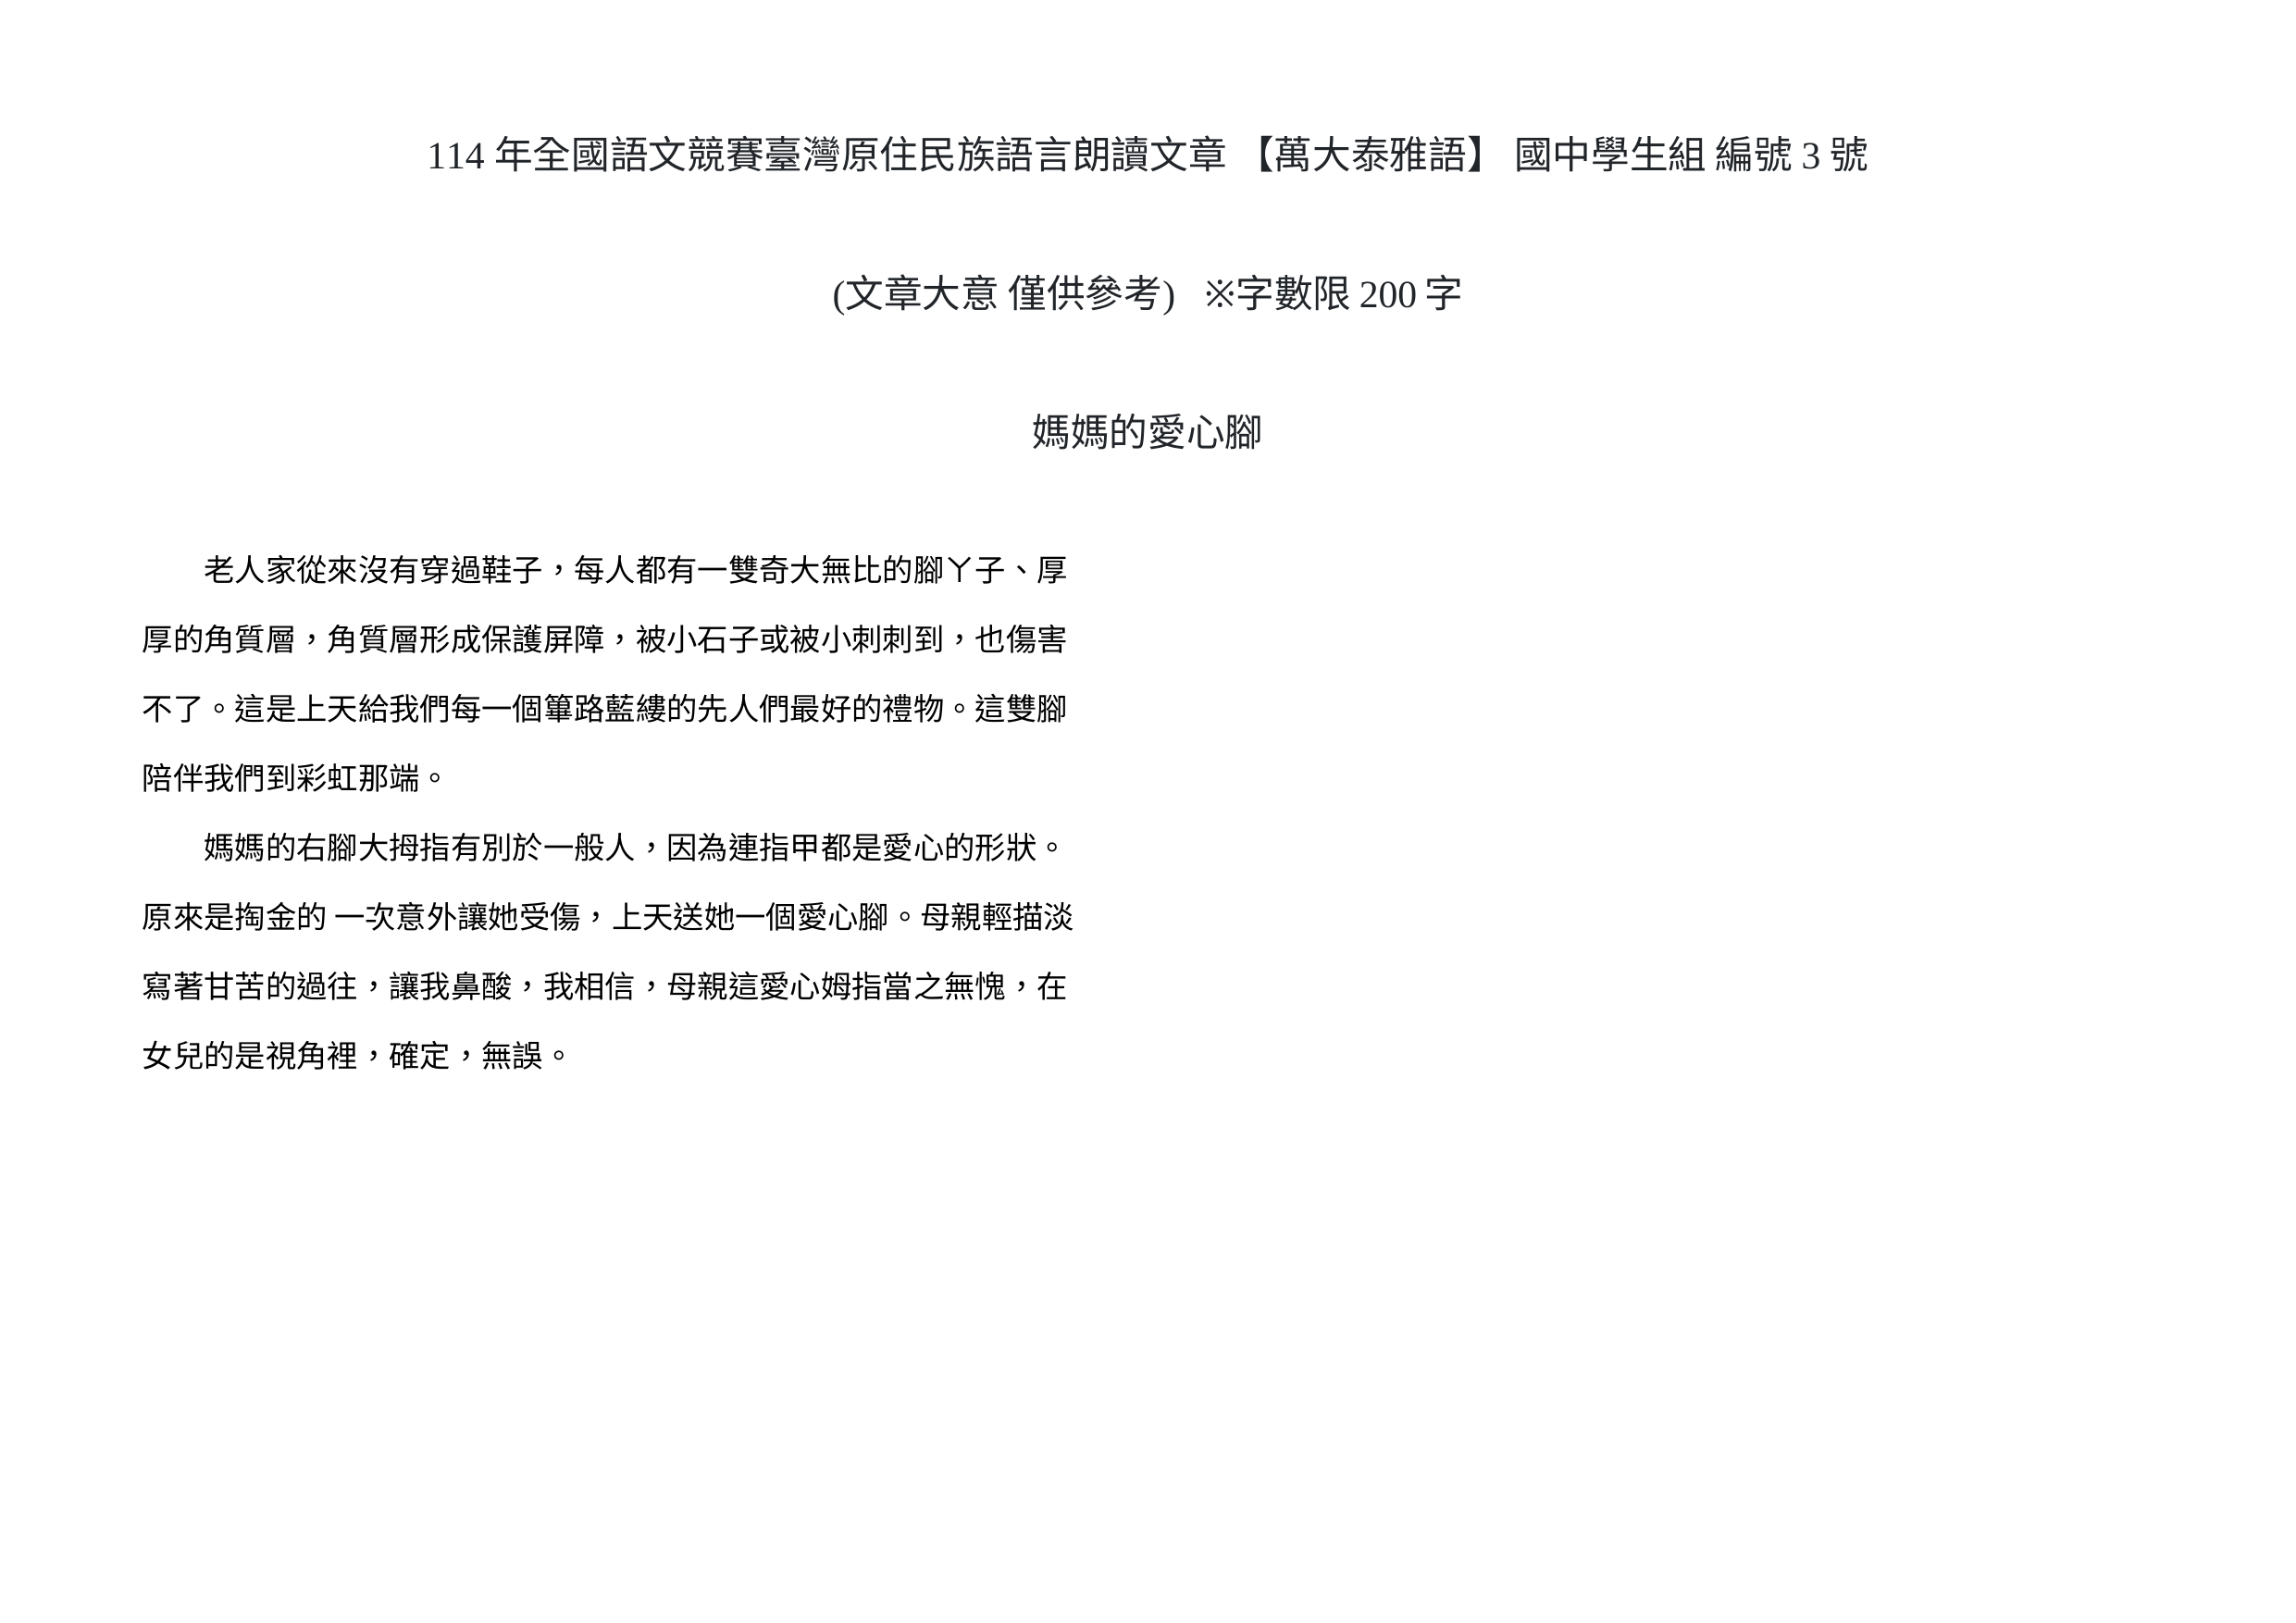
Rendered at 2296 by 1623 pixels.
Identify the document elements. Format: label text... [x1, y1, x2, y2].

text 媽媽的右腳大拇指有別於一般人，因為連指甲都是愛心的形狀。原來是掏金的 一次意外讓她受傷，上天送她一個愛心腳。母親輕描淡寫著甘苦的過往，讓我鼻酸，我相信，母親這愛心姆指當之無愧，在女兒的是視角裡，確定，無誤。 [142, 812, 1090, 1089]
text (文章大意 僅供參考) ※字數限200字 [142, 256, 2153, 326]
text 老人家從來沒有穿過鞋子，每人都有一雙奇大無比的腳ㄚ子、厚厚的角質層，角質層形成保護屏障，被小石子或被小刺刺到，也傷害不了。這是上天給我們每一個篳路藍縷的先人們最好的禮物。這雙腳陪伴我們到彩虹那端。 [142, 534, 1090, 812]
text 媽媽的愛心腳 [142, 395, 2153, 465]
text 114 年全國語文競賽臺灣原住民族語言朗讀文章 【萬大泰雅語】 國中學生組 編號 3 號 [142, 118, 2153, 187]
